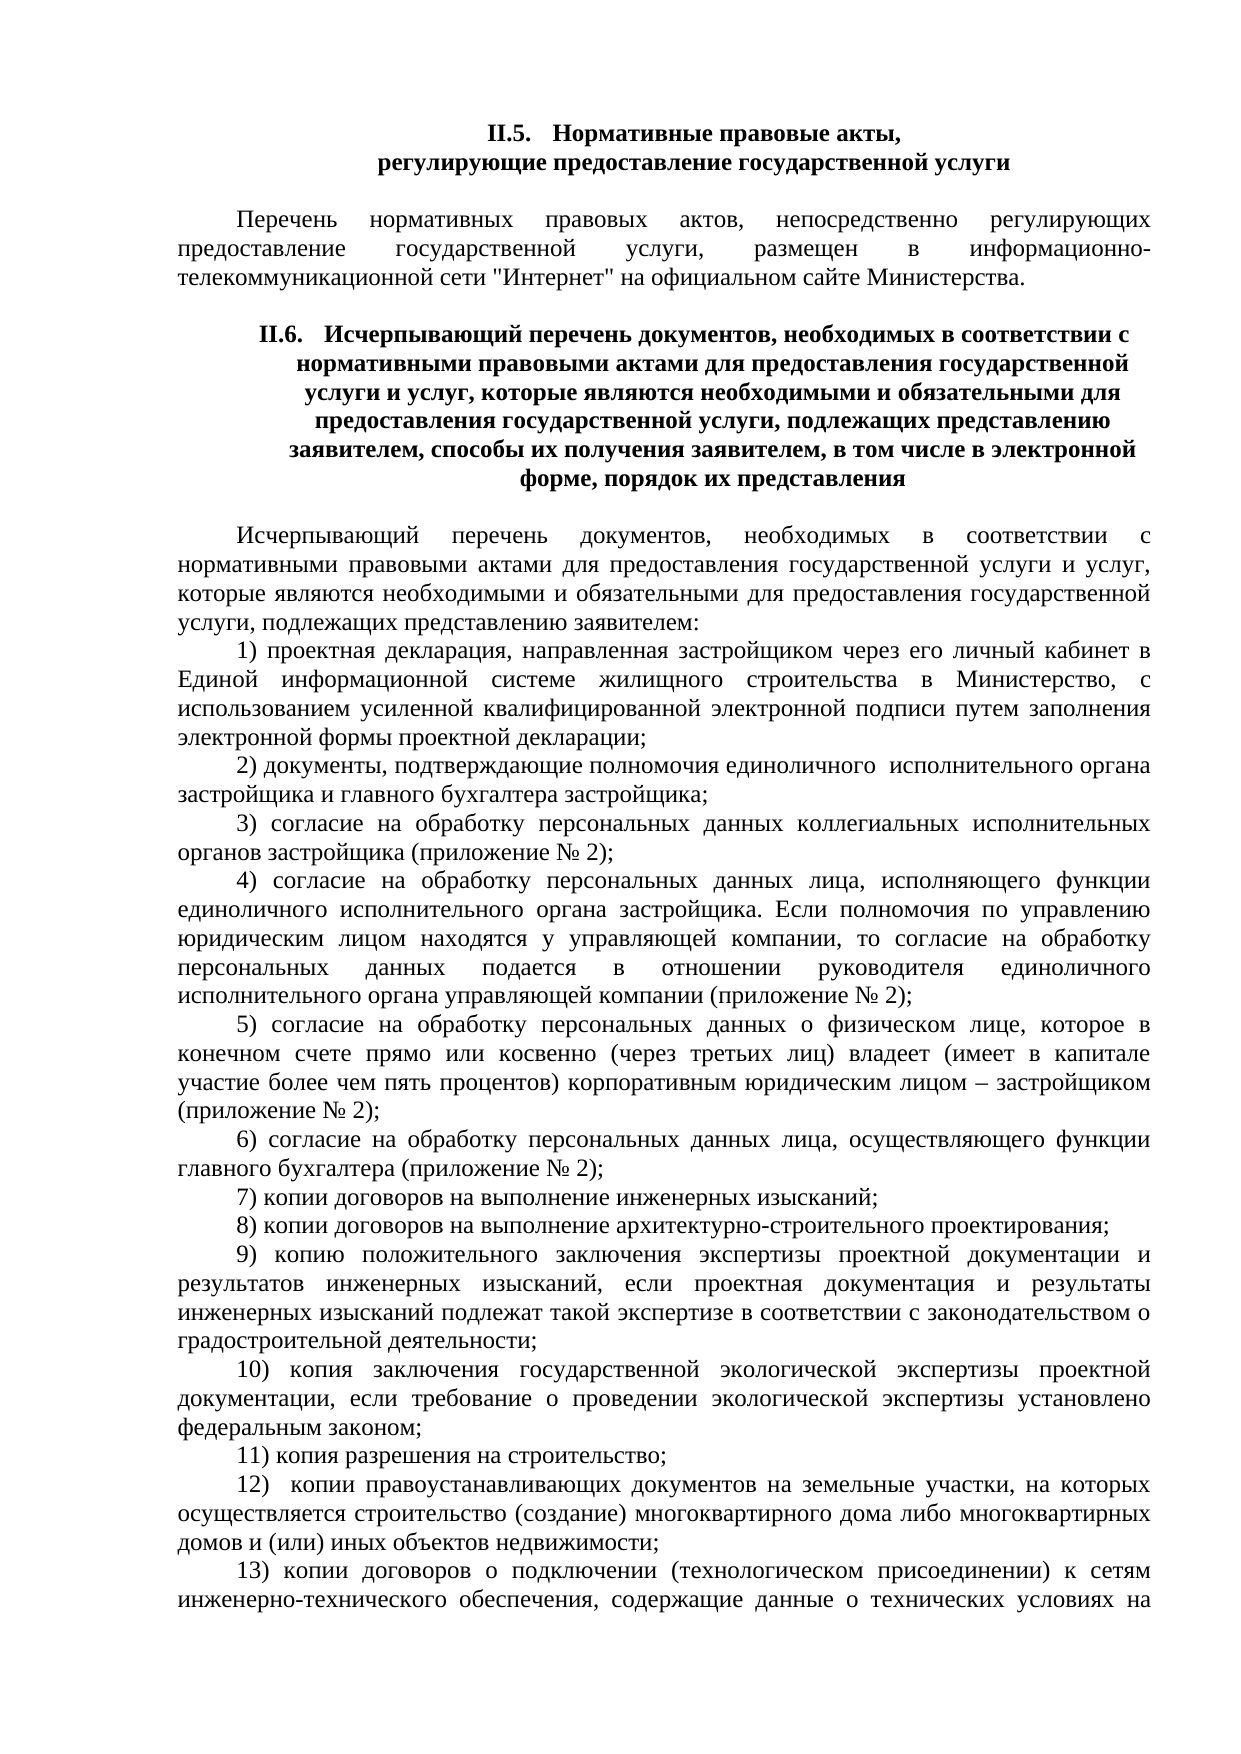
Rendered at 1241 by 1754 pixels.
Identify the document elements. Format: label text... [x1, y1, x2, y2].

text 10) копия заключения государственной экологической экспертизы проектной документации, если требование о проведении экологической экспертизы установлено федеральным законом; [177, 1354, 1152, 1441]
list Нормативные правовые акты, [236, 118, 1152, 147]
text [177, 1556, 1152, 1613]
text 3) согласие на обработку персональных данных коллегиальных исполнительных органов застройщика (приложение № 2); [177, 808, 1152, 866]
text 6) согласие на обработку персональных данных лица, осуществляющего функции главного бухгалтера (приложение № 2); [177, 1124, 1152, 1182]
text Перечень нормативных правовых актов, непосредственно регулирующих предоставление государственной услуги, размещен в информационно-телекоммуникационной сети "Интернет" на официальном сайте Министерства. [177, 204, 1152, 291]
text 7) копии договоров на выполнение инженерных изысканий; [177, 1182, 1152, 1211]
text 2) документы, подтверждающие полномочия единоличного исполнительного органа застройщика и главного бухгалтера застройщика; [177, 751, 1152, 808]
text 1) проектная декларация, направленная застройщиком через его личный кабинет в Единой информационной системе жилищного строительства в Министерство, с использованием усиленной квалифицированной электронной подписи путем заполнения электронной формы проектной декларации; [177, 636, 1152, 751]
text 9) копию положительного заключения экспертизы проектной документации и результатов инженерных изысканий, если проектная документация и результаты инженерных изысканий подлежат такой экспертизе в соответствии с законодательством о градостроительной деятельности; [177, 1239, 1152, 1354]
text 12) копии правоустанавливающих документов на земельные участки, на которых осуществляется строительство (создание) многоквартирного дома либо многоквартирных домов и (или) иных объектов недвижимости; [177, 1469, 1152, 1556]
list Исчерпывающий перечень документов, необходимых в соответствии с нормативными правовыми актами для предоставления государственной услуги и услуг, которые являются необходимыми и обязательными для предоставления государственной услуги, подлежащих представлению заявителем, способы их получения заявителем, в том числе в электронной форме, порядок их представления [236, 319, 1152, 492]
text 8) копии договоров на выполнение архитектурно-строительного проектирования; [177, 1211, 1152, 1239]
text Исчерпывающий перечень документов, необходимых в соответствии с нормативными правовыми актами для предоставления государственной услуги и услуг, которые являются необходимыми и обязательными для предоставления государственной услуги, подлежащих представлению заявителем: [177, 521, 1152, 636]
text 5) согласие на обработку персональных данных о физическом лице, которое в конечном счете прямо или косвенно (через третьих лиц) владеет (имеет в капитале участие более чем пять процентов) корпоративным юридическим лицом – застройщиком (приложение № 2); [177, 1009, 1152, 1124]
text 11) копия разрешения на строительство; [177, 1441, 1152, 1469]
text 4) согласие на обработку персональных данных лица, исполняющего функции единоличного исполнительного органа застройщика. Если полномочия по управлению юридическим лицом находятся у управляющей компании, то согласие на обработку персональных данных подается в отношении руководителя единоличного исполнительного органа управляющей компании (приложение № 2); [177, 866, 1152, 1009]
text регулирующие предоставление государственной услуги [236, 147, 1152, 176]
